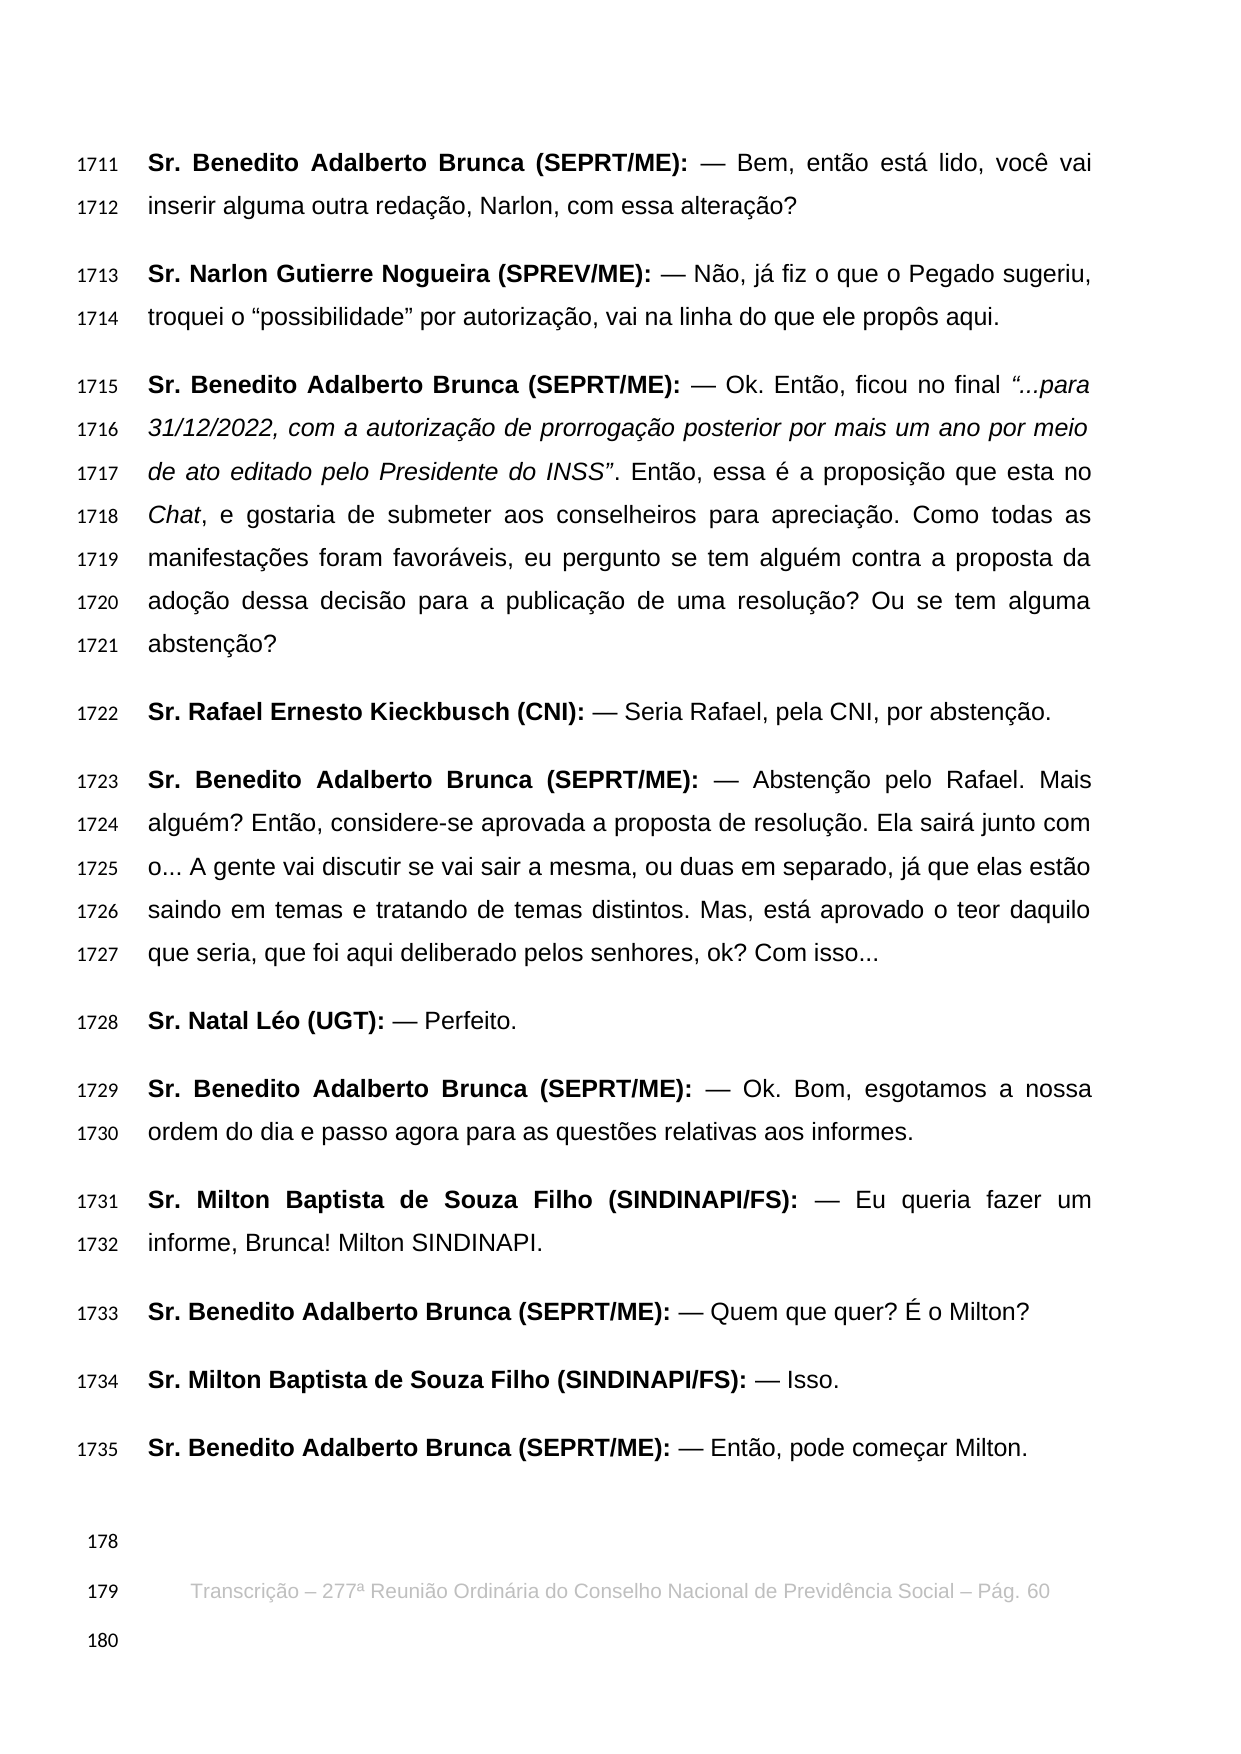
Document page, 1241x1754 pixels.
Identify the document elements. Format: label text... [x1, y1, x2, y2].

text Sr. Benedito Adalberto Brunca (SEPRT/ME): — Quem que quer? É o Milton? [148, 1296, 1092, 1325]
text Sr. Benedito Adalberto Brunca (SEPRT/ME): — Bem, então está lido, você vai inserir alguma outra redação, Narlon, com essa alteração? [148, 148, 1092, 219]
text Sr. Milton Baptista de Souza Filho (SINDINAPI/FS): — Eu queria fazer um informe, Brunca! Milton SINDINAPI. [148, 1185, 1092, 1257]
text Sr. Narlon Gutierre Nogueira (SPREV/ME): — Não, já fiz o que o Pegado sugeriu, troquei o “possibilidade” por autorização, vai na linha do que ele propôs aqui. [148, 259, 1092, 331]
text Sr. Milton Baptista de Souza Filho (SINDINAPI/FS): — Isso. [148, 1364, 1092, 1393]
text Sr. Benedito Adalberto Brunca (SEPRT/ME): — Ok. Bom, esgotamos a nossa ordem do dia e passo agora para as questões relativas aos informes. [148, 1074, 1092, 1146]
text Sr. Benedito Adalberto Brunca (SEPRT/ME): — Abstenção pelo Rafael. Mais alguém? Então, considere-se aprovada a proposta de resolução. Ela sairá junto com o... A gente vai discutir se vai sair a mesma, ou duas em separado, já que elas estão saindo em temas e tratando de temas distintos. Mas, está aprovado o teor daquilo que seria, que foi aqui deliberado pelos senhores, ok? Com isso... [148, 765, 1092, 966]
text Sr. Rafael Ernesto Kieckbusch (CNI): — Seria Rafael, pela CNI, por abstenção. [148, 697, 1092, 726]
text Sr. Natal Léo (UGT): — Perfeito. [148, 1006, 1092, 1034]
text Sr. Benedito Adalberto Brunca (SEPRT/ME): — Ok. Então, ficou no final “...para 31/12/2022, com a autorização de prorrogação posterior por mais um ano por meio de ato editado pelo Presidente do INSS”. Então, essa é a proposição que esta no Chat, e gostaria de submeter aos conselheiros para apreciação. Como todas as manifestações foram favoráveis, eu pergunto se tem alguém contra a proposta da adoção dessa decisão para a publicação de uma resolução? Ou se tem alguma abstenção? [148, 370, 1092, 658]
text Sr. Benedito Adalberto Brunca (SEPRT/ME): — Então, pode começar Milton. [148, 1433, 1092, 1461]
